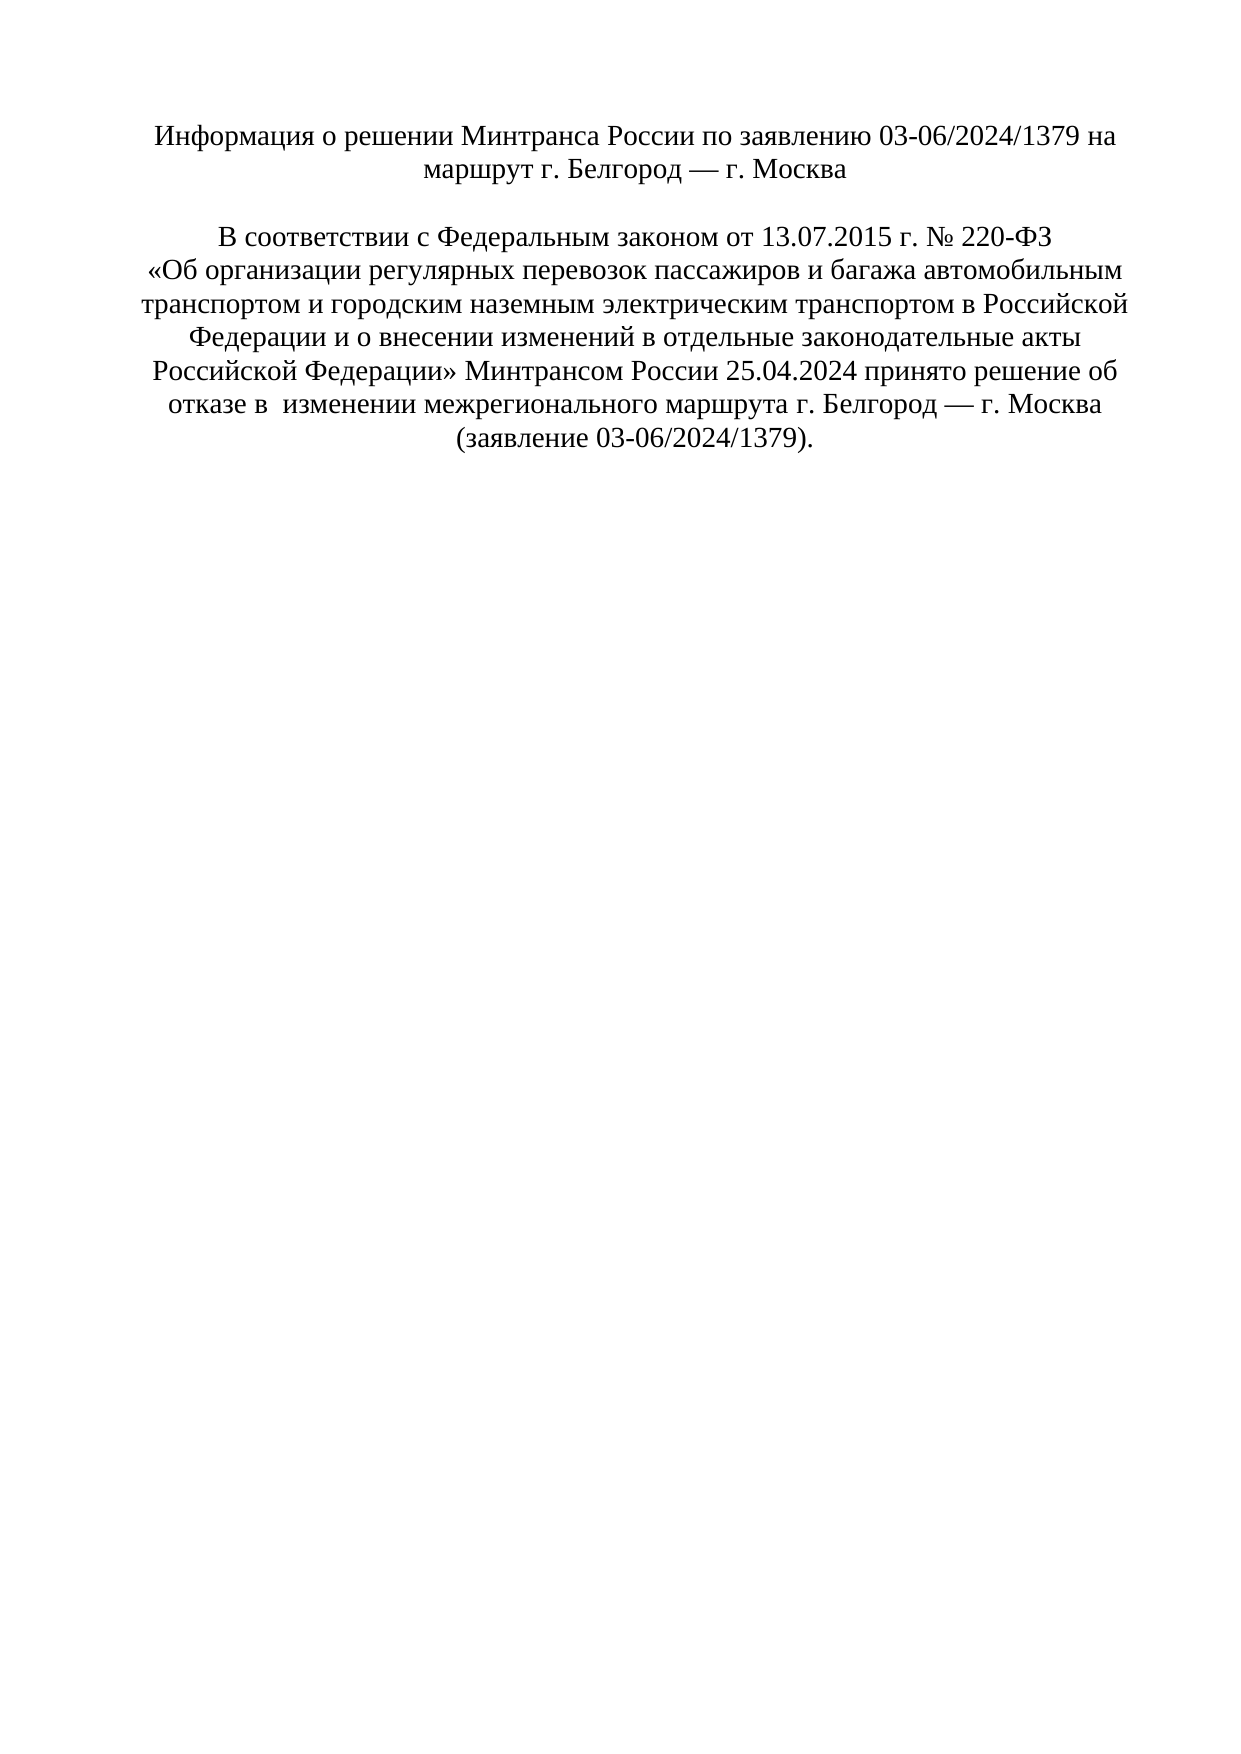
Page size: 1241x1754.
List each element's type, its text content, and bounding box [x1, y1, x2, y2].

text В соответствии с Федеральным законом от 13.07.2015 г. № 220-ФЗ «Об организации регулярных перевозок пассажиров и багажа автомобильным транспортом и городским наземным электрическим транспортом в Российской Федерации и о внесении изменений в отдельные законодательные акты Российской Федерации» Минтрансом России 25.04.2024 принято решение об отказе в изменении межрегионального маршрута г. Белгород — г. Москва (заявление 03-06/2024/1379). [118, 219, 1152, 453]
text Информация о решении Минтранса России по заявлению 03-06/2024/1379 на маршрут г. Белгород — г. Москва [118, 118, 1152, 185]
